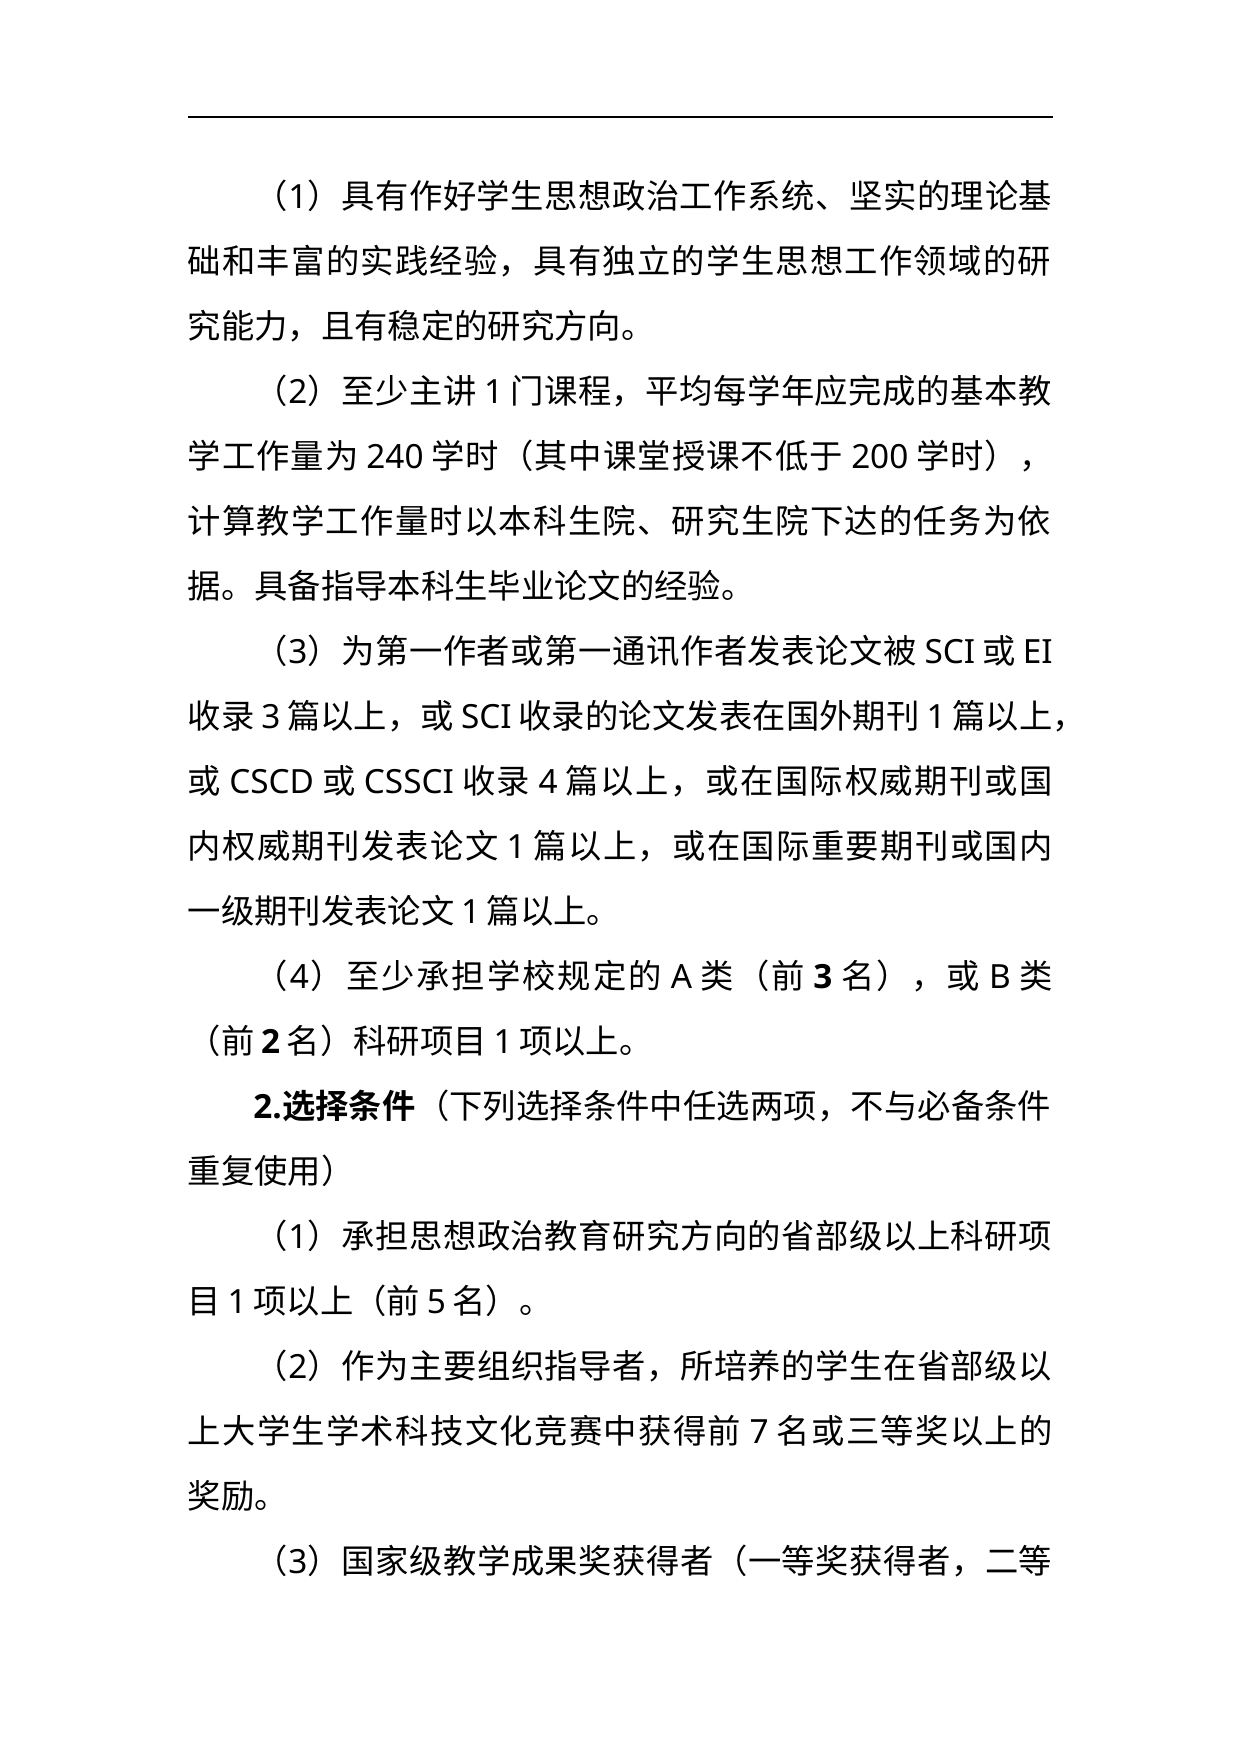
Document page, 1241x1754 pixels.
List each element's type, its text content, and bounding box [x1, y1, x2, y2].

text （1）具有作好学生思想政治工作系统、坚实的理论基础和丰富的实践经验，具有独立的学生思想工作领域的研究能力，且有稳定的研究方向。 [187, 162, 1053, 357]
text （2）至少主讲1门课程，平均每学年应完成的基本教学工作量为240学时（其中课堂授课不低于200学时），计算教学工作量时以本科生院、研究生院下达的任务为依据。具备指导本科生毕业论文的经验。 [187, 357, 1053, 617]
text （2）作为主要组织指导者，所培养的学生在省部级以上大学生学术科技文化竞赛中获得前7名或三等奖以上的奖励。 [187, 1332, 1053, 1527]
text （3）为第一作者或第一通讯作者发表论文被SCI或EI收录3篇以上，或SCI收录的论文发表在国外期刊1篇以上，或CSCD或CSSCI收录4篇以上，或在国际权威期刊或国内权威期刊发表论文1篇以上，或在国际重要期刊或国内一级期刊发表论文1篇以上。 [187, 617, 1053, 942]
text 2.选择条件（下列选择条件中任选两项，不与必备条件重复使用） [187, 1072, 1053, 1202]
text （1）承担思想政治教育研究方向的省部级以上科研项目1项以上（前5名）。 [187, 1202, 1053, 1332]
text （4）至少承担学校规定的A类（前3名），或B类（前2名）科研项目1项以上。 [187, 942, 1053, 1072]
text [187, 1527, 1053, 1592]
